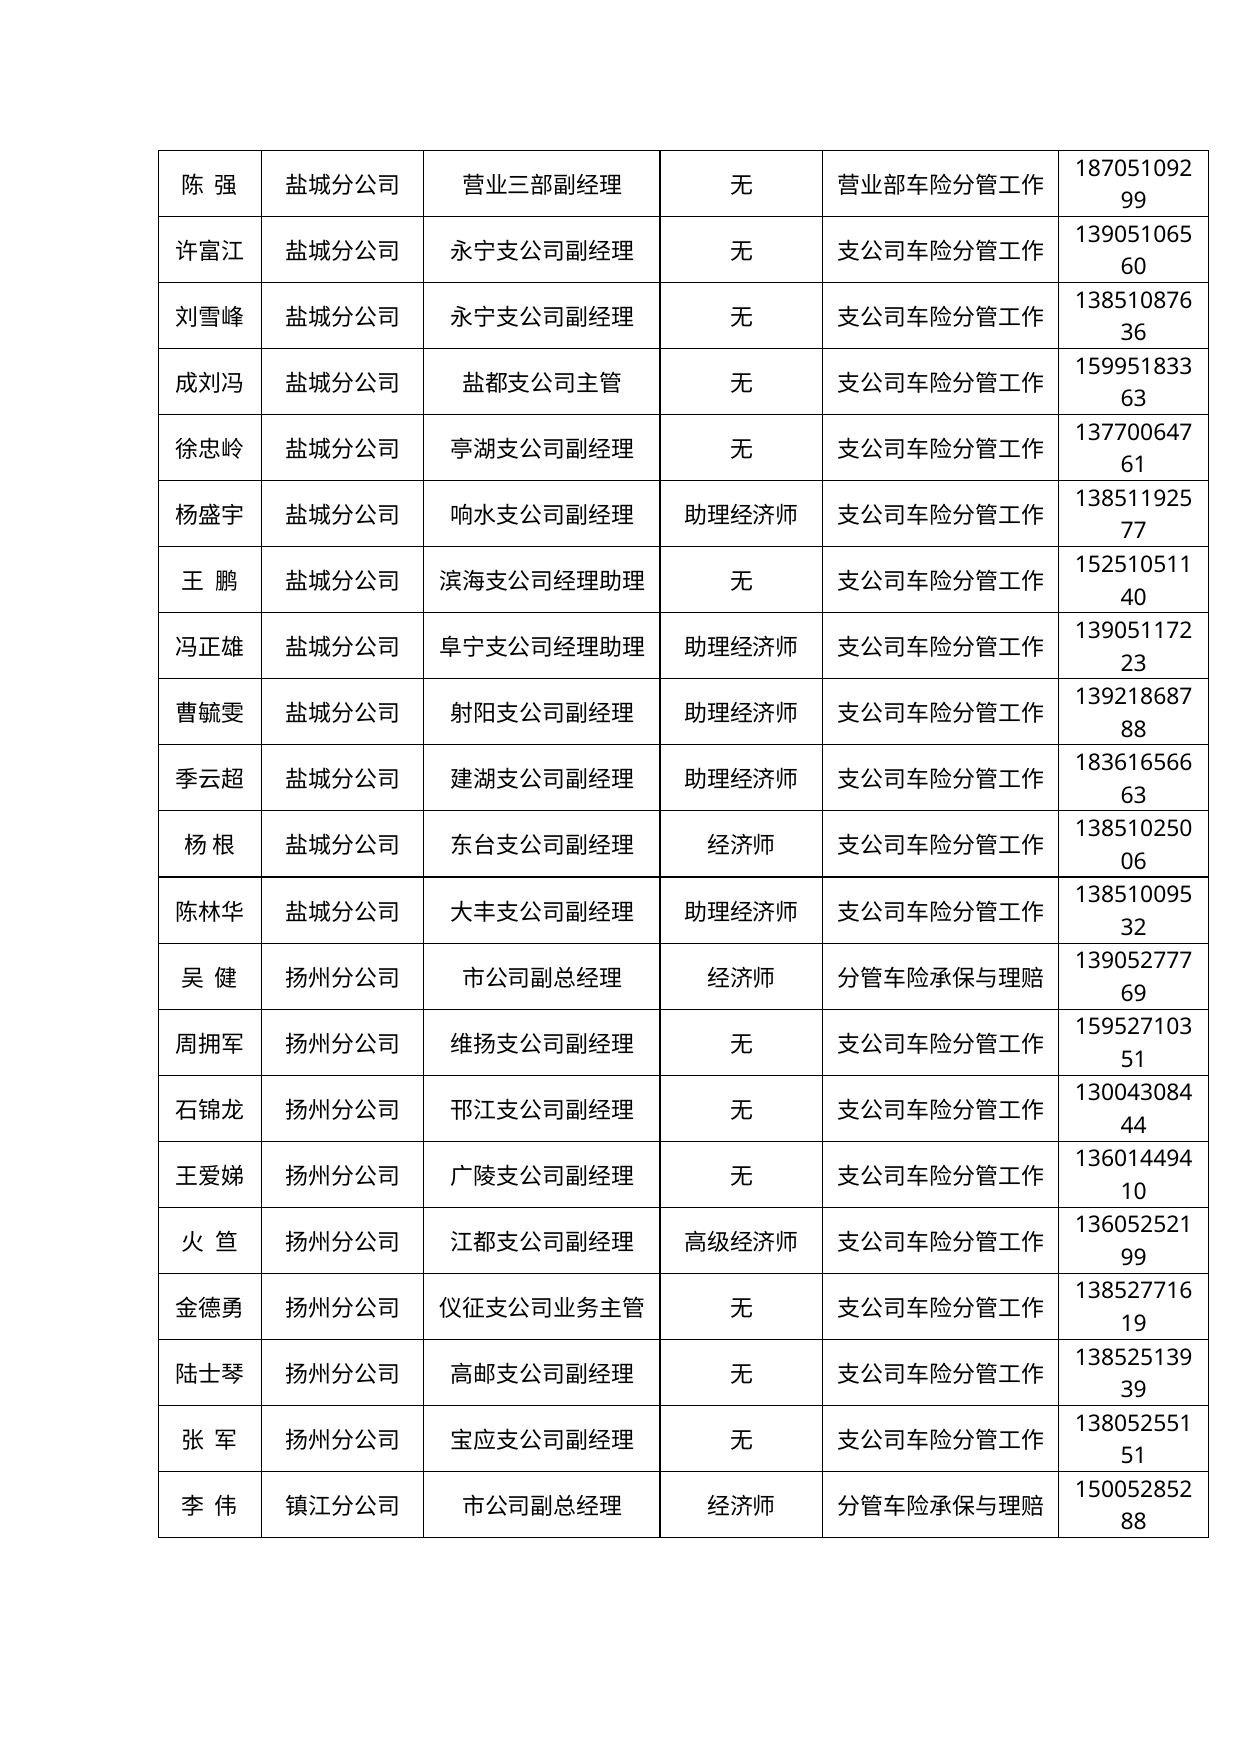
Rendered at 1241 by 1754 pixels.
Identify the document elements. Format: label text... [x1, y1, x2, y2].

table_cell 经济师 [661, 811, 822, 876]
table_cell 维扬支公司副经理 [424, 1010, 659, 1074]
table_cell 季云超 [159, 745, 261, 810]
table_cell 邗江支公司副经理 [424, 1076, 659, 1141]
table_cell 滨海支公司经理助理 [424, 547, 659, 612]
table_cell 助理经济师 [661, 679, 822, 744]
table_cell 扬州分公司 [262, 1142, 423, 1207]
table_cell 13921868788 [1059, 679, 1208, 744]
table_cell 盐城分公司 [262, 613, 423, 678]
table_cell 永宁支公司副经理 [424, 217, 659, 282]
table_cell 扬州分公司 [262, 1010, 423, 1074]
table_cell 支公司车险分管工作 [823, 415, 1058, 480]
table_cell 支公司车险分管工作 [823, 1208, 1058, 1273]
table_cell 响水支公司副经理 [424, 481, 659, 546]
table_cell 仪征支公司业务主管 [424, 1274, 659, 1339]
table_cell 无 [661, 349, 822, 414]
table_cell 13851192577 [1059, 481, 1208, 546]
table_cell 盐城分公司 [262, 547, 423, 612]
table_cell 无 [661, 217, 822, 282]
table_cell 盐城分公司 [262, 481, 423, 546]
table_cell 亭湖支公司副经理 [424, 415, 659, 480]
table_cell 陆士琴 [159, 1340, 261, 1405]
table_cell 15952710351 [1059, 1010, 1208, 1074]
table_cell 15995183363 [1059, 349, 1208, 414]
table_cell 18361656663 [1059, 745, 1208, 810]
table_cell 曹毓雯 [159, 679, 261, 744]
table_cell 盐城分公司 [262, 415, 423, 480]
table_cell 杨 根 [159, 811, 261, 876]
table_cell 13805255151 [1059, 1406, 1208, 1471]
table_cell 无 [661, 1142, 822, 1207]
table_cell 周拥军 [159, 1010, 261, 1074]
table_cell 广陵支公司副经理 [424, 1142, 659, 1207]
table_cell 营业三部副经理 [424, 151, 659, 216]
table_cell 建湖支公司副经理 [424, 745, 659, 810]
table_cell 13852513939 [1059, 1340, 1208, 1405]
table_cell 13004308444 [1059, 1076, 1208, 1141]
table_cell 13905117223 [1059, 613, 1208, 678]
table_cell 扬州分公司 [262, 944, 423, 1008]
table_cell 火 笪 [159, 1208, 261, 1273]
table_cell 陈林华 [159, 878, 261, 942]
table_cell 支公司车险分管工作 [823, 481, 1058, 546]
table_cell 支公司车险分管工作 [823, 1010, 1058, 1074]
table_cell 大丰支公司副经理 [424, 878, 659, 942]
table_cell 成刘冯 [159, 349, 261, 414]
table_cell 李 伟 [159, 1472, 261, 1537]
table_cell 支公司车险分管工作 [823, 745, 1058, 810]
table_cell 刘雪峰 [159, 283, 261, 348]
table_cell 支公司车险分管工作 [823, 811, 1058, 876]
table_cell 经济师 [661, 1472, 822, 1537]
table_cell 无 [661, 547, 822, 612]
table_cell 助理经济师 [661, 878, 822, 942]
table_cell 助理经济师 [661, 613, 822, 678]
table_cell 盐城分公司 [262, 811, 423, 876]
table_cell 13770064761 [1059, 415, 1208, 480]
table_cell 扬州分公司 [262, 1208, 423, 1273]
table_cell 扬州分公司 [262, 1076, 423, 1141]
table_cell 无 [661, 283, 822, 348]
table_cell 扬州分公司 [262, 1274, 423, 1339]
table_cell 市公司副总经理 [424, 944, 659, 1008]
table_cell 盐都支公司主管 [424, 349, 659, 414]
table_cell 市公司副总经理 [424, 1472, 659, 1537]
table_cell 无 [661, 151, 822, 216]
table_cell 扬州分公司 [262, 1340, 423, 1405]
table_cell 石锦龙 [159, 1076, 261, 1141]
table_cell 13905106560 [1059, 217, 1208, 282]
table_cell 助理经济师 [661, 745, 822, 810]
table_cell 无 [661, 415, 822, 480]
table_cell 高邮支公司副经理 [424, 1340, 659, 1405]
table_cell 杨盛宇 [159, 481, 261, 546]
table_cell 13605252199 [1059, 1208, 1208, 1273]
table_cell 东台支公司副经理 [424, 811, 659, 876]
table_cell 支公司车险分管工作 [823, 1274, 1058, 1339]
table_cell 营业部车险分管工作 [823, 151, 1058, 216]
table_cell 支公司车险分管工作 [823, 349, 1058, 414]
table_cell 13851025006 [1059, 811, 1208, 876]
table_cell 13905277769 [1059, 944, 1208, 1008]
table_cell 阜宁支公司经理助理 [424, 613, 659, 678]
table_cell 支公司车险分管工作 [823, 283, 1058, 348]
table_cell 15005285288 [1059, 1472, 1208, 1537]
table_cell 支公司车险分管工作 [823, 878, 1058, 942]
table_cell 无 [661, 1274, 822, 1339]
table_cell 王爱娣 [159, 1142, 261, 1207]
table_cell 江都支公司副经理 [424, 1208, 659, 1273]
table_cell 盐城分公司 [262, 679, 423, 744]
table_cell 吴 健 [159, 944, 261, 1008]
table_cell 镇江分公司 [262, 1472, 423, 1537]
table_cell 陈 强 [159, 151, 261, 216]
table_cell 冯正雄 [159, 613, 261, 678]
table_cell 支公司车险分管工作 [823, 547, 1058, 612]
table_cell 张 军 [159, 1406, 261, 1471]
table_cell 支公司车险分管工作 [823, 1406, 1058, 1471]
table_cell 盐城分公司 [262, 349, 423, 414]
table_cell 支公司车险分管工作 [823, 1340, 1058, 1405]
table_cell 高级经济师 [661, 1208, 822, 1273]
table_cell 盐城分公司 [262, 745, 423, 810]
table_cell 支公司车险分管工作 [823, 1076, 1058, 1141]
table_cell 助理经济师 [661, 481, 822, 546]
table_cell 无 [661, 1010, 822, 1074]
table_cell 支公司车险分管工作 [823, 613, 1058, 678]
table_cell 金德勇 [159, 1274, 261, 1339]
table_cell 盐城分公司 [262, 878, 423, 942]
table_cell 无 [661, 1406, 822, 1471]
table_cell 13851009532 [1059, 878, 1208, 942]
table_cell 许富江 [159, 217, 261, 282]
table_cell 分管车险承保与理赔 [823, 1472, 1058, 1537]
table_cell 13601449410 [1059, 1142, 1208, 1207]
table_cell 无 [661, 1076, 822, 1141]
table_cell 射阳支公司副经理 [424, 679, 659, 744]
table_cell 支公司车险分管工作 [823, 217, 1058, 282]
table_cell 支公司车险分管工作 [823, 679, 1058, 744]
table_cell 徐忠岭 [159, 415, 261, 480]
table_cell 盐城分公司 [262, 217, 423, 282]
table_cell 分管车险承保与理赔 [823, 944, 1058, 1008]
table_cell 王 鹏 [159, 547, 261, 612]
table_cell 13851087636 [1059, 283, 1208, 348]
table_cell 经济师 [661, 944, 822, 1008]
table_cell 无 [661, 1340, 822, 1405]
table_cell 永宁支公司副经理 [424, 283, 659, 348]
table_cell 盐城分公司 [262, 151, 423, 216]
table_cell 15251051140 [1059, 547, 1208, 612]
table_cell 支公司车险分管工作 [823, 1142, 1058, 1207]
table_cell 13852771619 [1059, 1274, 1208, 1339]
table_cell 盐城分公司 [262, 283, 423, 348]
table_cell 扬州分公司 [262, 1406, 423, 1471]
table_cell 18705109299 [1059, 151, 1208, 216]
table_cell 宝应支公司副经理 [424, 1406, 659, 1471]
